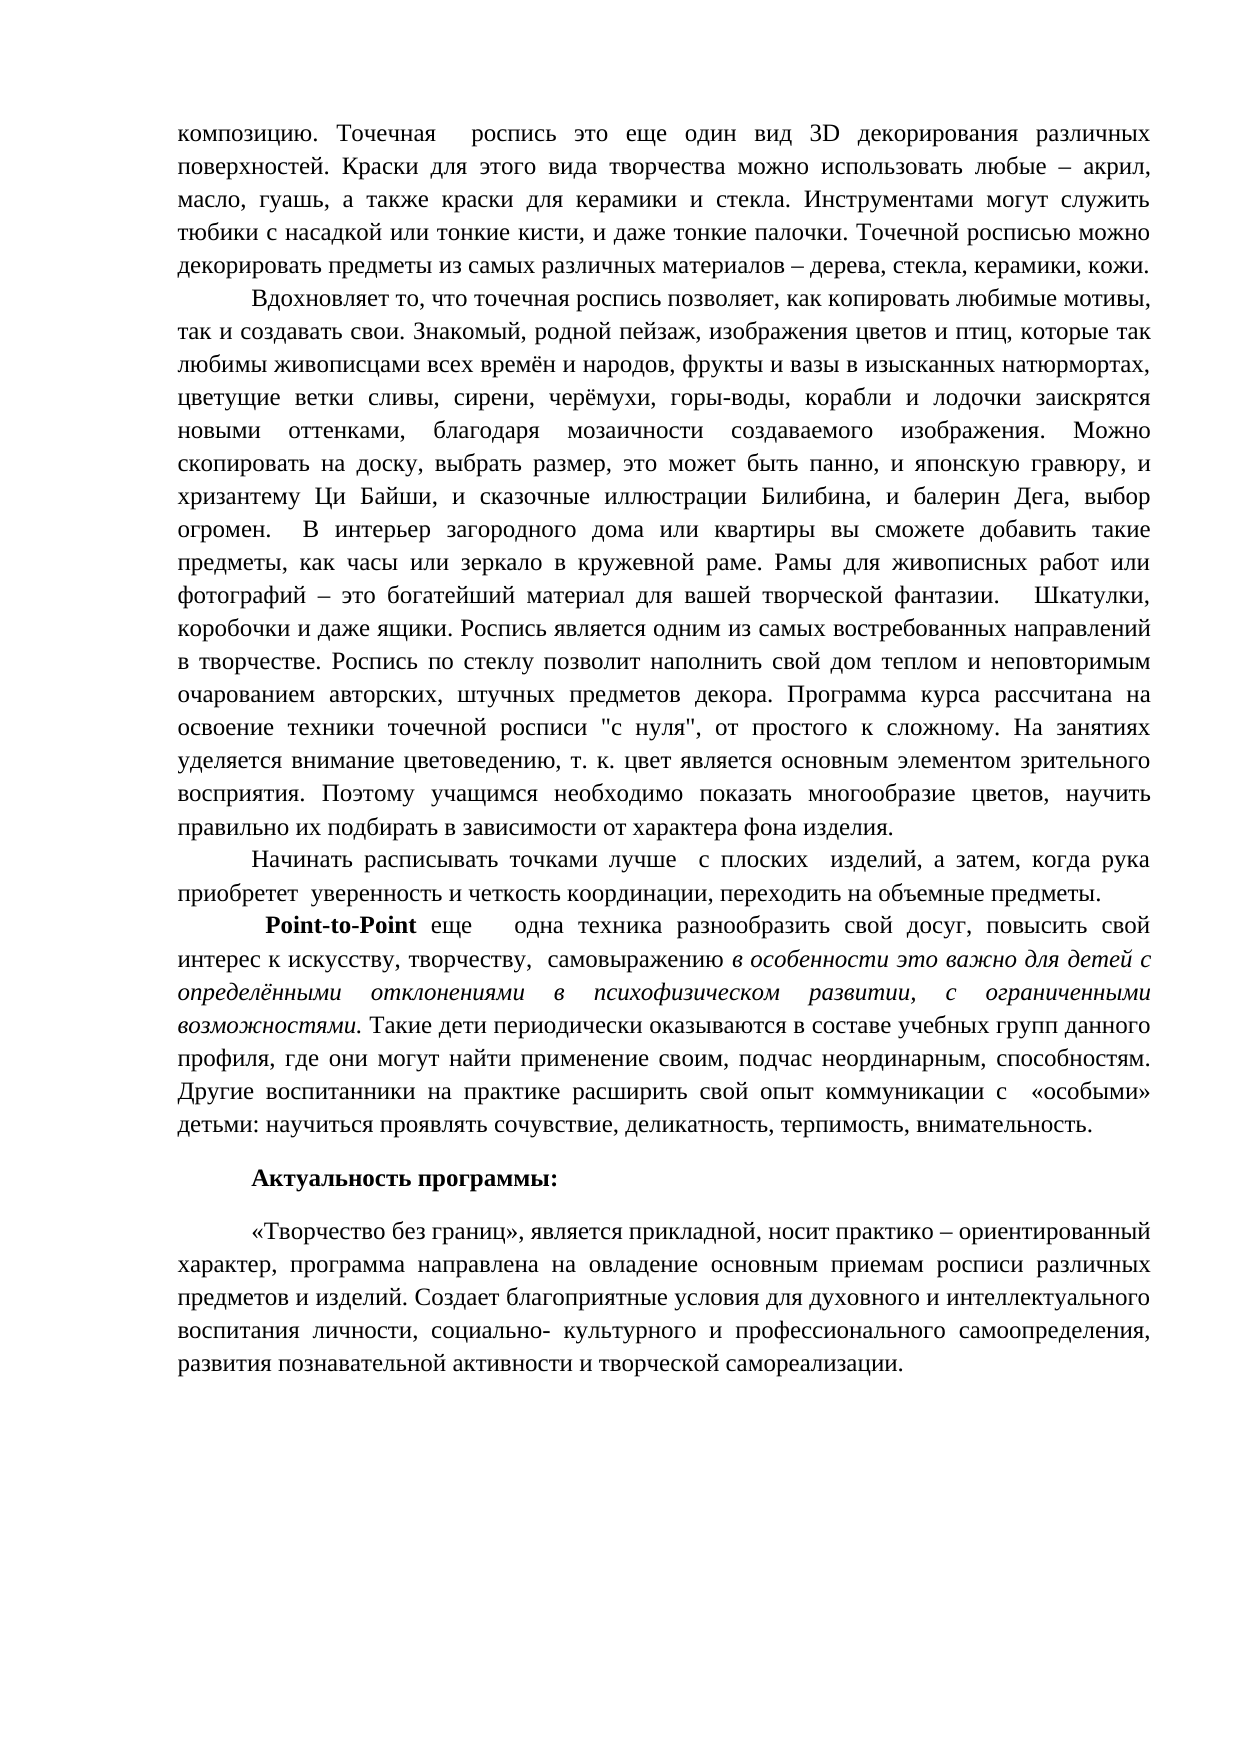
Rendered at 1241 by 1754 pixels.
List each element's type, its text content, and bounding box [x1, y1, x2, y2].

text Point-to-Point еще одна техника разнообразить свой досуг, повысить свой интерес к искусству, творчеству, самовыражению в особенности это важно для детей с определёнными отклонениями в психофизическом развитии, с ограниченными возможностями. Такие дети периодически оказываются в составе учебных групп данного профиля, где они могут найти применение своим, подчас неординарным, способностям. Другие воспитанники на практике расширить свой опыт коммуникации с «особыми» детьми: научиться проявлять сочувствие, деликатность, терпимость, внимательность. [177, 911, 1152, 1137]
text Актуальность программы: [177, 1163, 1152, 1191]
text Вдохновляет то, что точечная роспись позволяет, как копировать любимые мотивы, так и создавать свои. Знакомый, родной пейзаж, изображения цветов и птиц, которые так любимы живописцами всех времён и народов, фрукты и вазы в изысканных натюрмортах, цветущие ветки сливы, сирени, черёмухи, горы-воды, корабли и лодочки заискрятся новыми оттенками, благодаря мозаичности создаваемого изображения. Можно скопировать на доску, выбрать размер, это может быть панно, и японскую гравюру, и хризантему Ци Байши, и сказочные иллюстрации Билибина, и балерин Дега, выбор огромен. В интерьер загородного дома или квартиры вы сможете добавить такие предметы, как часы или зеркало в кружевной раме. Рамы для живописных работ или фотографий – это богатейший материал для вашей творческой фантазии. Шкатулки, коробочки и даже ящики. Роспись является одним из самых востребованных направлений в творчестве. Роспись по стеклу позволит наполнить свой дом теплом и неповторимым очарованием авторских, штучных предметов декора. Программа курса рассчитана на освоение техники точечной росписи "с нуля", от простого к сложному. На занятиях уделяется внимание цветоведению, т. к. цвет является основным элементом зрительного восприятия. Поэтому учащимся необходимо показать многообразие цветов, научить правильно их подбирать в зависимости от характера фона изделия. [177, 283, 1152, 840]
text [177, 118, 1152, 279]
text «Творчество без границ», является прикладной, носит практико – ориентированный характер, программа направлена на овладение основным приемам росписи различных предметов и изделий. Создает благоприятные условия для духовного и интеллектуального воспитания личности, социально- культурного и профессионального самоопределения, развития познавательной активности и творческой самореализации. [177, 1216, 1152, 1377]
text Начинать расписывать точками лучше с плоских изделий, а затем, когда рука приобретет уверенность и четкость координации, переходить на объемные предметы. [177, 844, 1152, 906]
